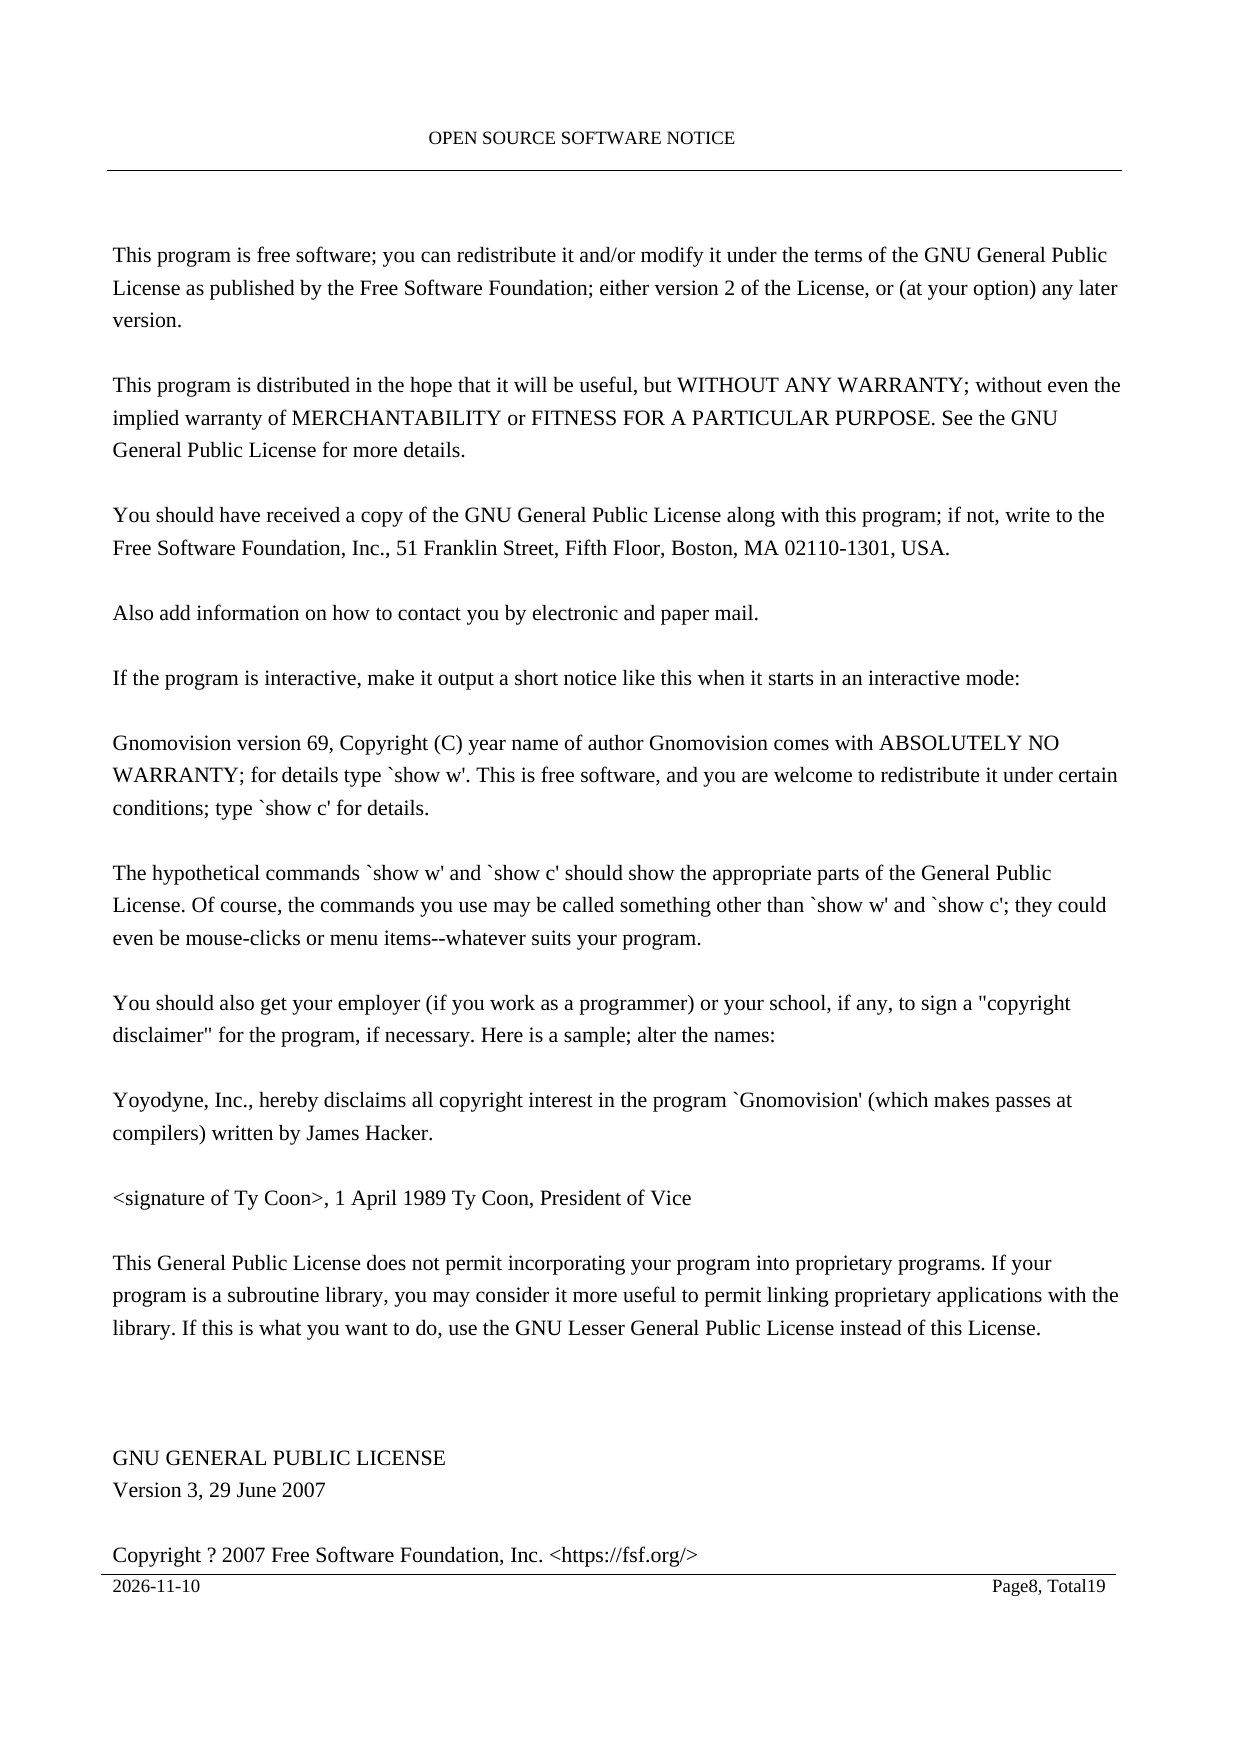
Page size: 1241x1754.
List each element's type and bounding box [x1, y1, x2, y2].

text [112, 206, 1128, 1571]
